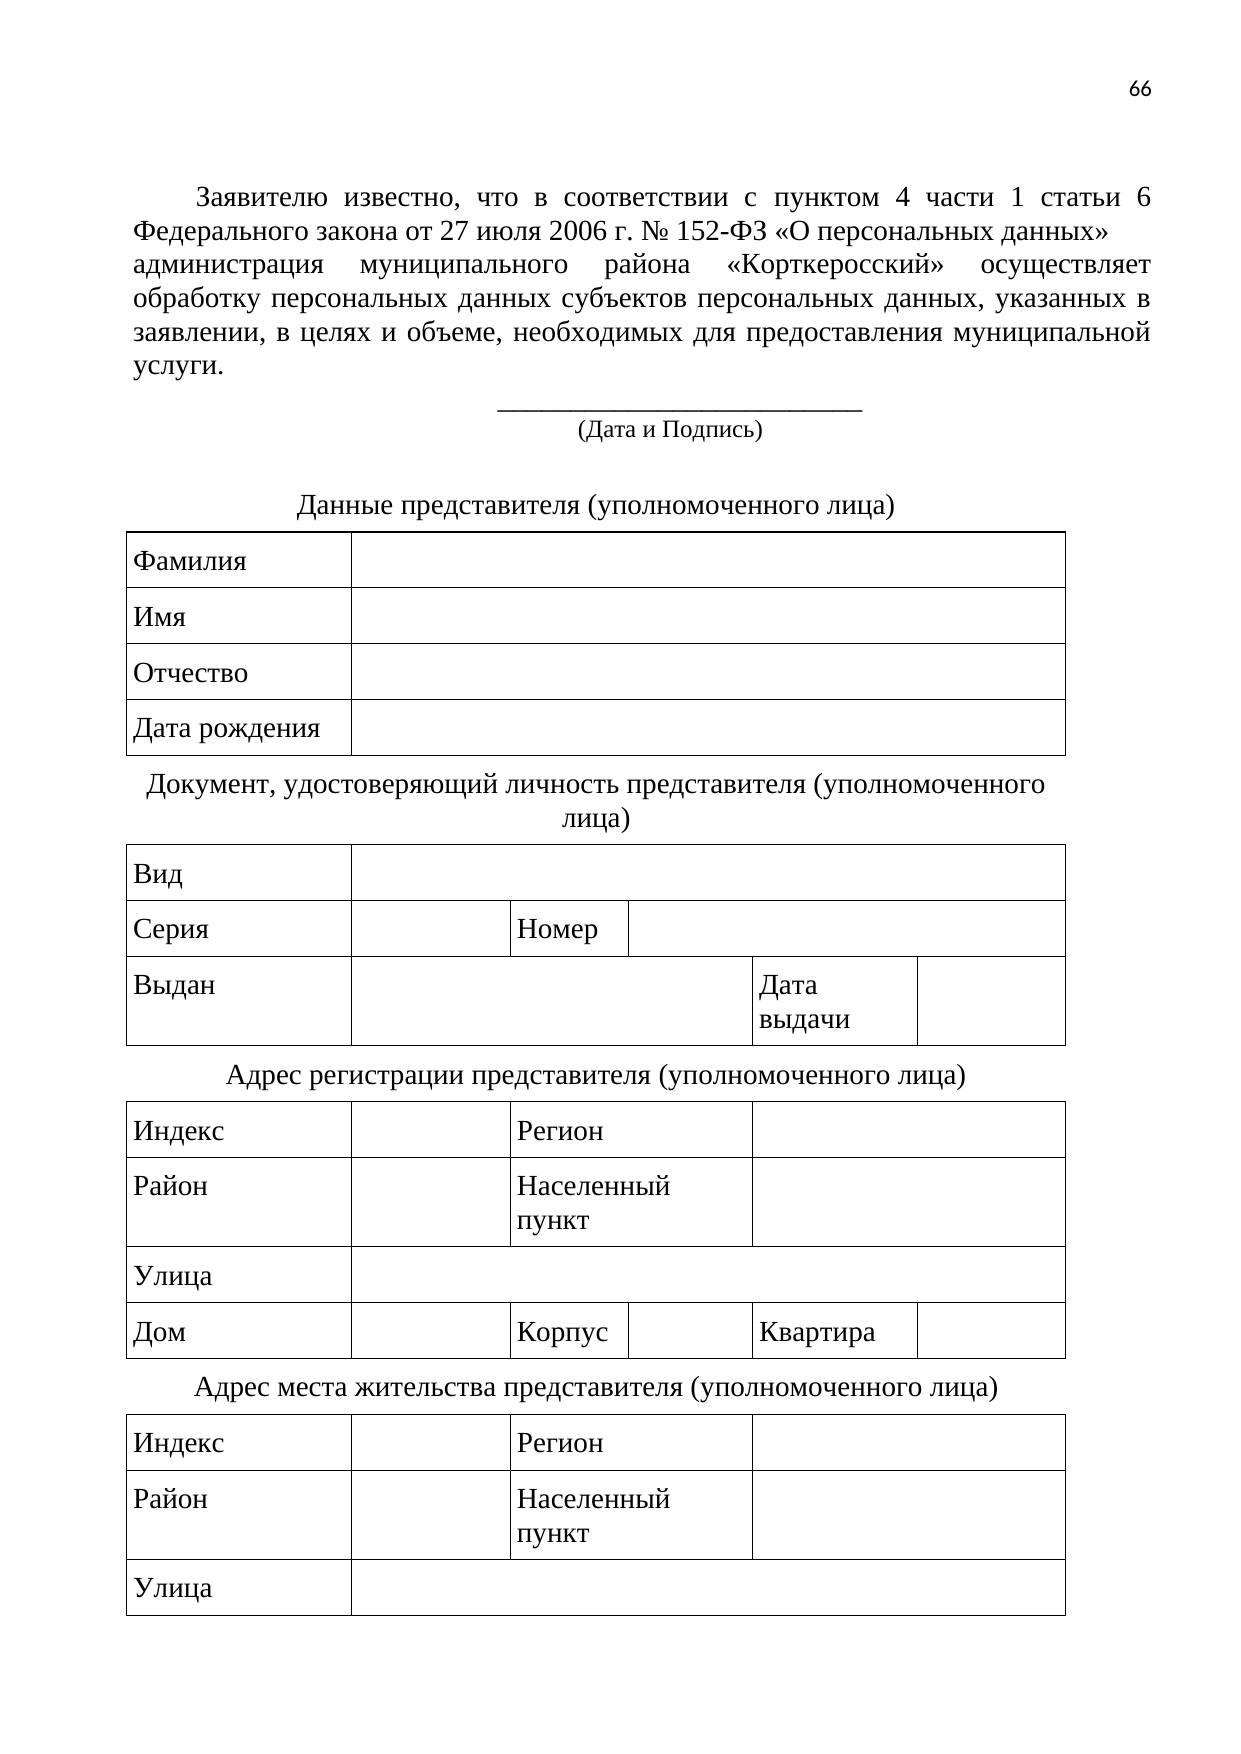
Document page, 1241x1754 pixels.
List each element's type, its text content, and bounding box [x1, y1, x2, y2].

table_cell [352, 901, 510, 956]
table_cell [352, 845, 1065, 900]
table_cell Регион [511, 1102, 752, 1157]
table_cell Адрес места жительства представителя (уполномоченного лица) [126, 1359, 1065, 1414]
table_cell Вид [127, 845, 351, 900]
table_cell [352, 588, 1065, 643]
table_cell [629, 901, 1065, 956]
table_cell Серия [127, 901, 351, 956]
table_cell [918, 1303, 1065, 1358]
table_cell Дом [127, 1303, 351, 1358]
table_cell [352, 700, 1065, 755]
table_cell [352, 644, 1065, 699]
text _________________________ [133, 381, 1152, 414]
table_cell [352, 1247, 1065, 1302]
table_cell Индекс [127, 1102, 351, 1157]
table_cell Улица [127, 1560, 351, 1615]
table_cell [753, 1415, 1065, 1469]
table_cell [352, 1303, 510, 1358]
table_cell Район [127, 1471, 351, 1559]
table_cell Фамилия [127, 533, 351, 587]
table_cell Имя [127, 588, 351, 643]
text (Дата и Подпись) [133, 414, 1152, 443]
table_header Данные представителя (уполномоченного лица) [126, 477, 1065, 531]
table_cell [352, 1560, 1065, 1615]
table_cell Документ, удостоверяющий личность представителя (уполномоченного лица) [126, 756, 1065, 844]
table_cell Регион [511, 1415, 752, 1469]
table_cell [352, 1471, 510, 1559]
table_cell [352, 1415, 510, 1469]
table_cell [753, 1471, 1065, 1559]
table_cell [352, 533, 1065, 587]
table_cell Выдан [127, 957, 351, 1045]
table_cell Индекс [127, 1415, 351, 1469]
table_cell Населенный пункт [511, 1158, 752, 1246]
table_cell [352, 957, 752, 1045]
table_cell Отчество [127, 644, 351, 699]
table_cell Корпус [511, 1303, 628, 1358]
text администрация муниципального района «Корткеросский» осуществляет обработку персональных данных субъектов персональных данных, указанных в заявлении, в целях и объеме, необходимых для предоставления муниципальной услуги. [133, 247, 1152, 381]
table_cell Улица [127, 1247, 351, 1302]
table_cell [629, 1303, 752, 1358]
table_cell [918, 957, 1065, 1045]
table_cell Адрес регистрации представителя (уполномоченного лица) [126, 1046, 1065, 1101]
table_cell Дата рождения [127, 700, 351, 755]
table_cell [352, 1158, 510, 1246]
text Заявителю известно, что в соответствии с пунктом 4 части 1 статьи 6 Федерального закона от 27 июля 2006 г. № 152-ФЗ «О персональных данных» [133, 179, 1152, 247]
table_cell Дата выдачи [753, 957, 917, 1045]
table_cell [352, 1102, 510, 1157]
table_cell Район [127, 1158, 351, 1246]
table_cell [753, 1102, 1065, 1157]
table_cell Номер [511, 901, 628, 956]
table_cell [753, 1158, 1065, 1246]
table_cell Квартира [753, 1303, 917, 1358]
table_cell Населенный пункт [511, 1471, 752, 1559]
